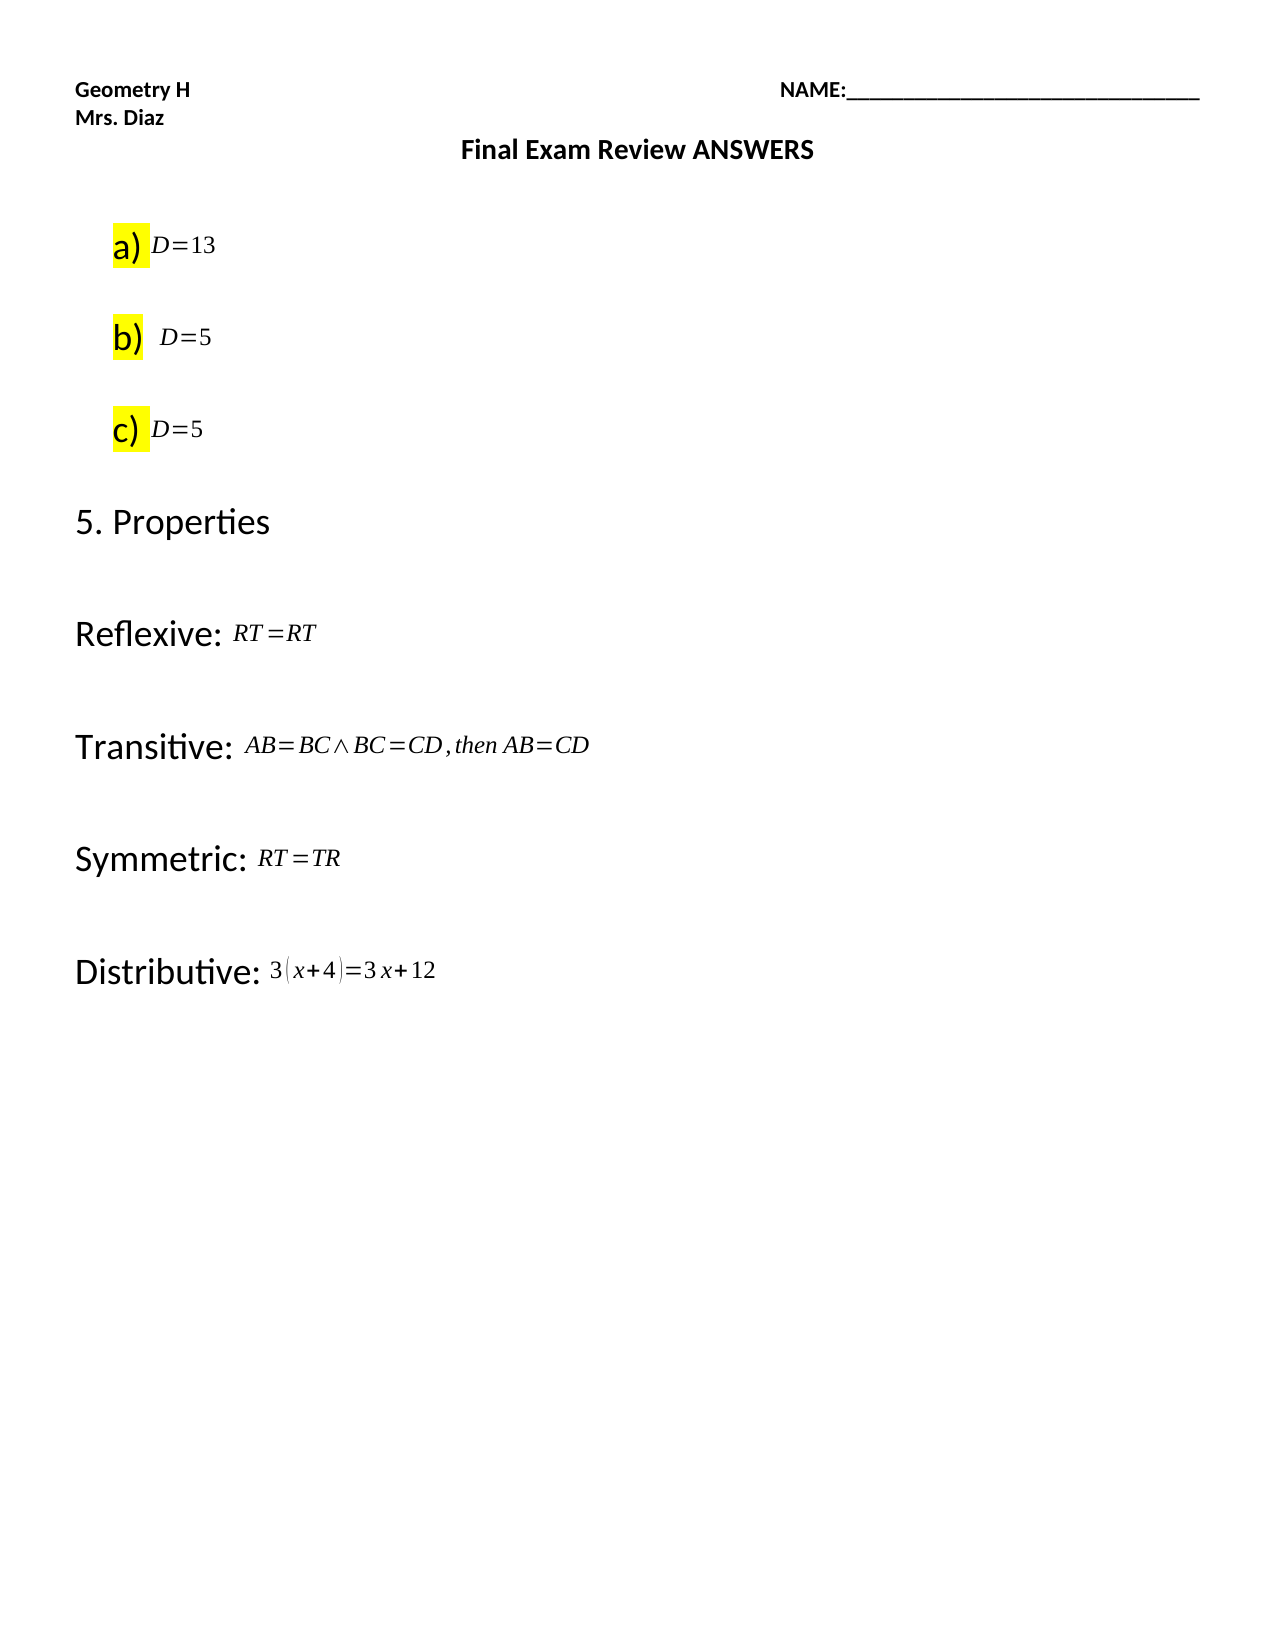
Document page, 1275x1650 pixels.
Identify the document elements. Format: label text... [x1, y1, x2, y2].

text Distributive: [75, 948, 1200, 993]
text Reflexive: [75, 610, 1200, 656]
list Properties [75, 498, 1200, 543]
text Symmetric: [75, 835, 1200, 881]
text Transitive: [75, 723, 1200, 768]
